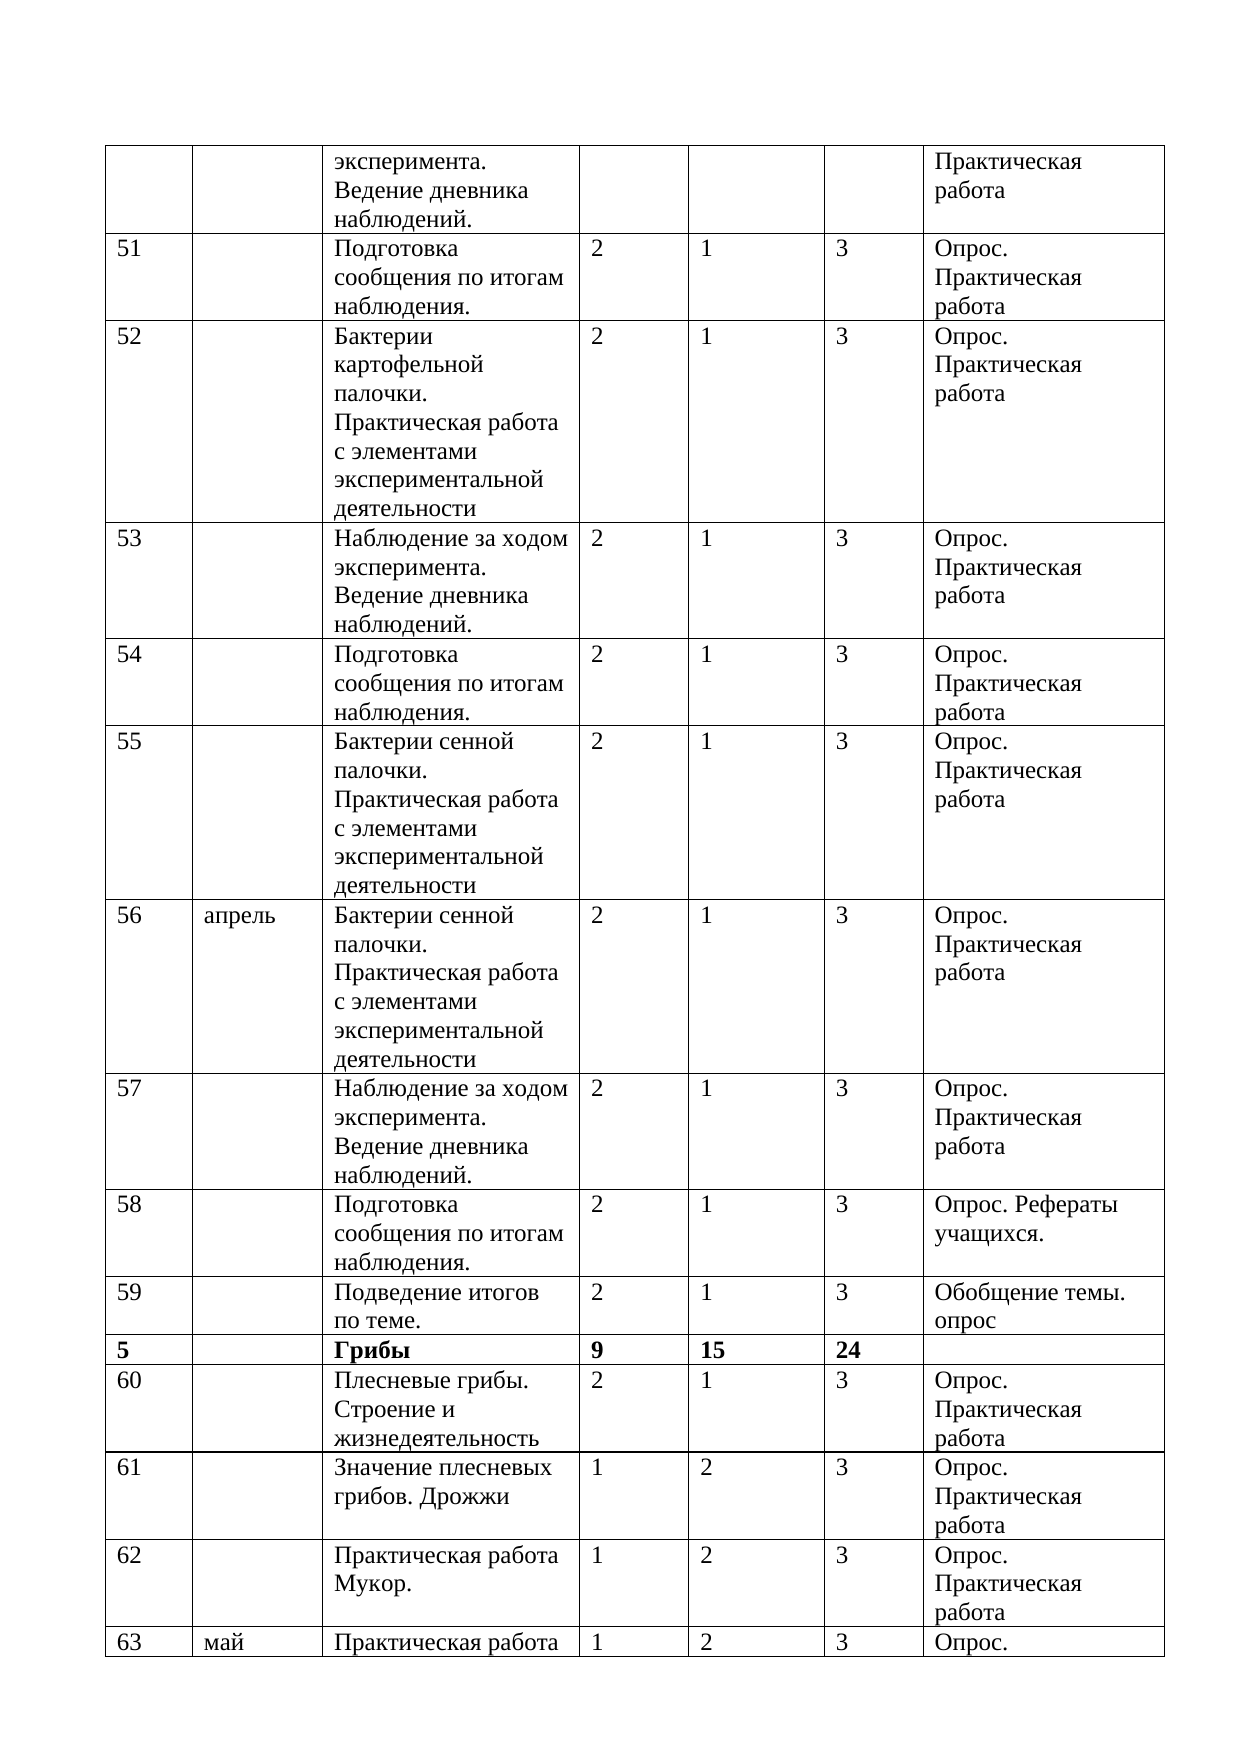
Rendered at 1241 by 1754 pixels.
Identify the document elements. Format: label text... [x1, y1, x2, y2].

table_cell [193, 1074, 322, 1188]
table_cell Бактерии сенной палочки. Практическая работа с элементами экспериментальной деятельности [323, 726, 579, 899]
table_cell 58 [106, 1190, 192, 1276]
table_cell 3 [825, 321, 923, 522]
table_cell 9 [580, 1335, 688, 1364]
table_cell 59 [106, 1277, 192, 1334]
table_cell 2 [580, 523, 688, 638]
table_cell Опрос. Рефераты учащихся. [924, 1190, 1164, 1276]
table_cell 56 [106, 900, 192, 1072]
table_cell 3 [825, 1190, 923, 1276]
table_cell 2 [689, 1540, 824, 1626]
table_cell [193, 639, 322, 725]
table_cell 2 [580, 146, 688, 232]
table_cell 2 [580, 1277, 688, 1334]
table_cell Опрос. Практическая работа [924, 234, 1164, 320]
table_cell 2 [689, 1453, 824, 1539]
table_cell 2 [580, 321, 688, 522]
table_cell Наблюдение за ходом эксперимента. Ведение дневника наблюдений. [323, 1074, 579, 1188]
table_cell Обобщение темы. опрос [924, 1277, 1164, 1334]
table_cell Плесневые грибы. Строение и жизнедеятельность [323, 1365, 579, 1451]
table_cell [924, 1627, 1164, 1656]
table_cell 51 [106, 234, 192, 320]
table_cell 2 [580, 1190, 688, 1276]
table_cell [924, 1540, 1164, 1626]
table_cell 62 [106, 1540, 192, 1626]
table_cell Опрос. Практическая работа [924, 1074, 1164, 1188]
table_cell Опрос. Практическая работа [924, 523, 1164, 638]
table_cell Опрос. Практическая работа [924, 726, 1164, 899]
table_cell 2 [580, 1365, 688, 1451]
table_cell 1 [689, 726, 824, 899]
table_cell 3 [825, 900, 923, 1072]
table_cell [193, 726, 322, 899]
table_cell 3 [825, 1627, 923, 1656]
table_cell Бактерии сенной палочки. Практическая работа с элементами экспериментальной деятельности [323, 900, 579, 1072]
table_cell 3 [825, 1453, 923, 1539]
table_cell 1 [689, 1190, 824, 1276]
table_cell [323, 146, 579, 232]
table_cell 2 [580, 234, 688, 320]
table_cell 2 [580, 900, 688, 1072]
table_cell [193, 1190, 322, 1276]
table_cell 60 [106, 1365, 192, 1451]
table_cell 3 [825, 146, 923, 232]
table_cell 53 [106, 523, 192, 638]
table_cell [193, 523, 322, 638]
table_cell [323, 234, 579, 320]
table_cell Опрос. Практическая работа [924, 900, 1164, 1072]
table_cell Опрос. Практическая работа [924, 321, 1164, 522]
table_cell [193, 1540, 322, 1626]
table_cell Подготовка сообщения по итогам наблюдения. [323, 1190, 579, 1276]
table_cell Наблюдение за ходом эксперимента. Ведение дневника наблюдений. [323, 523, 579, 638]
table_cell Опрос. Практическая работа [924, 1453, 1164, 1539]
table_cell 3 [825, 1074, 923, 1188]
table_cell Опрос. Практическая работа [924, 1365, 1164, 1451]
table_cell 3 [825, 639, 923, 725]
table_cell 1 [689, 900, 824, 1072]
table_cell 2 [580, 639, 688, 725]
table_cell 1 [689, 1074, 824, 1188]
table_cell 61 [106, 1453, 192, 1539]
table_cell 2 [580, 726, 688, 899]
table_cell 1 [580, 1453, 688, 1539]
table_cell 1 [689, 523, 824, 638]
table_cell [193, 1335, 322, 1364]
table_cell 1 [689, 234, 824, 320]
table_cell [193, 1365, 322, 1451]
table_cell [193, 1453, 322, 1539]
table_cell Грибы [323, 1335, 579, 1364]
table_cell 50 [106, 146, 192, 232]
table_cell [193, 321, 322, 522]
table_cell 5 [106, 1335, 192, 1364]
table_cell Подведение итогов по теме. [323, 1277, 579, 1334]
table_cell 63 [106, 1627, 192, 1656]
table_cell 1 [580, 1540, 688, 1626]
table_cell 3 [825, 1365, 923, 1451]
table_cell 3 [825, 1277, 923, 1334]
table_cell Значение плесневых грибов. Дрожжи [323, 1453, 579, 1539]
table_cell 1 [689, 1277, 824, 1334]
table_cell [193, 146, 322, 232]
table_cell Бактерии картофельной палочки. Практическая работа с элементами экспериментальной деятельности [323, 321, 579, 522]
table_cell 3 [825, 726, 923, 899]
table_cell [924, 146, 1164, 232]
table_cell [924, 1335, 1164, 1364]
table_cell Практическая работа Мукор. [323, 1540, 579, 1626]
table_cell 3 [825, 1540, 923, 1626]
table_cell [323, 1627, 579, 1656]
table_cell Подготовка сообщения по итогам наблюдения. [323, 639, 579, 725]
table_cell 15 [689, 1335, 824, 1364]
table_cell 57 [106, 1074, 192, 1188]
table_cell 1 [689, 146, 824, 232]
table_cell [193, 1277, 322, 1334]
table_cell 24 [825, 1335, 923, 1364]
table_cell май [193, 1627, 322, 1656]
table_cell 1 [689, 1365, 824, 1451]
table_cell 55 [106, 726, 192, 899]
table_cell 1 [580, 1627, 688, 1656]
table_cell [193, 234, 322, 320]
table_cell 1 [689, 639, 824, 725]
table_cell 3 [825, 523, 923, 638]
table_cell апрель [193, 900, 322, 1072]
table_cell 1 [689, 321, 824, 522]
table_cell 54 [106, 639, 192, 725]
table_cell Опрос. Практическая работа [924, 639, 1164, 725]
table_cell 2 [689, 1627, 824, 1656]
table_cell 52 [106, 321, 192, 522]
table_cell 2 [580, 1074, 688, 1188]
table_cell 3 [825, 234, 923, 320]
